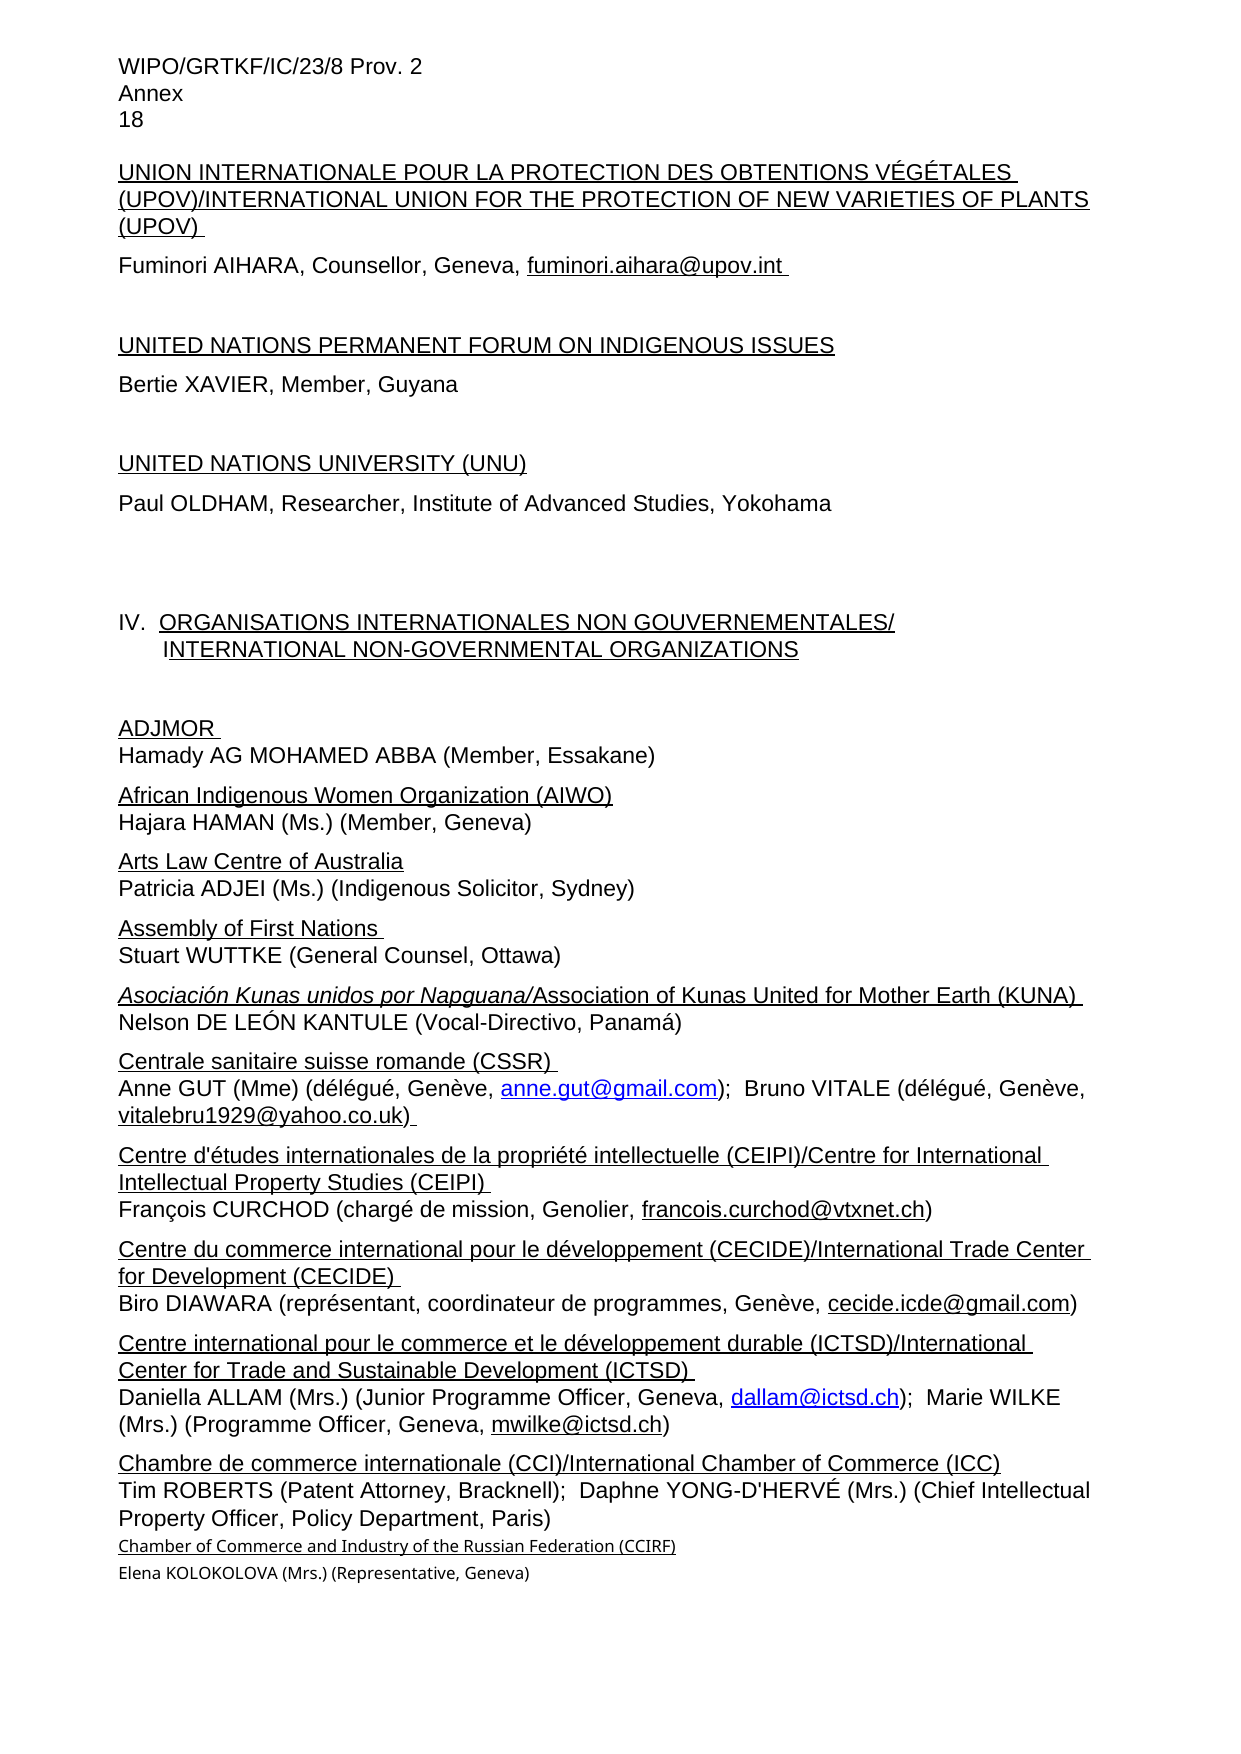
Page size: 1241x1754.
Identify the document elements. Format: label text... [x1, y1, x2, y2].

text Chambre de commerce internationale (CCI)/International Chamber of Commerce (ICC) Tim ROBERTS (Patent Attorney, ); Daphne YONG-D'HERVÉ (Mrs.) (Chief Intellectual Property Officer, Policy Department, Paris) [118, 1450, 1092, 1531]
text Chamber of Commerce and Industry of the (CCIRF) Elena KOLOKOLOVA (Mrs.) (Representative, ) [118, 1544, 1092, 1598]
text Centre du commerce international pour le développement (CECIDE)/International Trade Center for Development (CECIDE) Biro DIAWARA (représentant, coordinateur de programmes, Genève, ) [118, 1236, 1092, 1317]
text African Indigenous Women Organization (AIWO) Hajara HAMAN (Ms.) (Member, ) [118, 781, 1092, 836]
text UNITED NATIONS PERMANENT FORUM ON INDIGENOUS ISSUES [118, 331, 1092, 358]
text UNION INTERNATIONALE POUR LA PROTECTION DES OBTENTIONS VÉGÉTALES (UPOV)/INTERNATIONAL FOR THE PROTECTION OF NEW VARIETIES OF PLANTS (UPOV) [118, 158, 1092, 240]
text Centre international pour le commerce et le développement durable (ICTSD)/International Center for Trade and Sustainable Development (ICTSD) Daniella ALLAM (Mrs.) (Junior Programme Officer, Geneva, dallam@ictsd.ch); Marie WILKE (Mrs.) (Programme Officer, Geneva, mwilke@ictsd.ch) [118, 1329, 1092, 1438]
text Fuminori AIHARA, Counsellor, , fuminori.aihara@upov.int [118, 252, 1092, 279]
text Centre d'études internationales de la propriété intellectuelle (CEIPI)/Centre for International Intellectual Property Studies (CEIPI) François CURCHOD (chargé de mission, Genolier, francois.curchod@vtxnet.ch) [118, 1142, 1092, 1223]
text UNITED (UNU) [118, 450, 1092, 477]
text iV. Organisations internationales non Gouvernementales/ International Non-Governmental Organizations [118, 608, 1092, 663]
text Arts Law Centre of Patricia ADJEI (Ms.) (Indigenous Solicitor, Sydney) [118, 848, 1092, 902]
text ADJMOR Hamady AG MOHAMED ABBA (Member, Essakane) [118, 715, 1092, 769]
text Bertie XAVIER, [118, 371, 1092, 398]
text Asociación Kunas unidos por Napguana/Association of Kunas United for Mother Earth (KUNA) Nelson DE LEÓN KANTULE (Vocal-Directivo, Panamá) [118, 981, 1092, 1036]
text Paul OLDHAM, Researcher, Institute of Advanced Studies, [118, 490, 1092, 517]
text Centrale sanitaire suisse romande (CSSR) Anne GUT (Mme) (délégué, Genève, anne.gut@gmail.com); Bruno VITALE (délégué, Genève, vitalebru1929@yahoo.co.uk) [118, 1048, 1092, 1129]
text Assembly of First Nations Stuart WUTTKE (General Counsel, ) [118, 915, 1092, 969]
